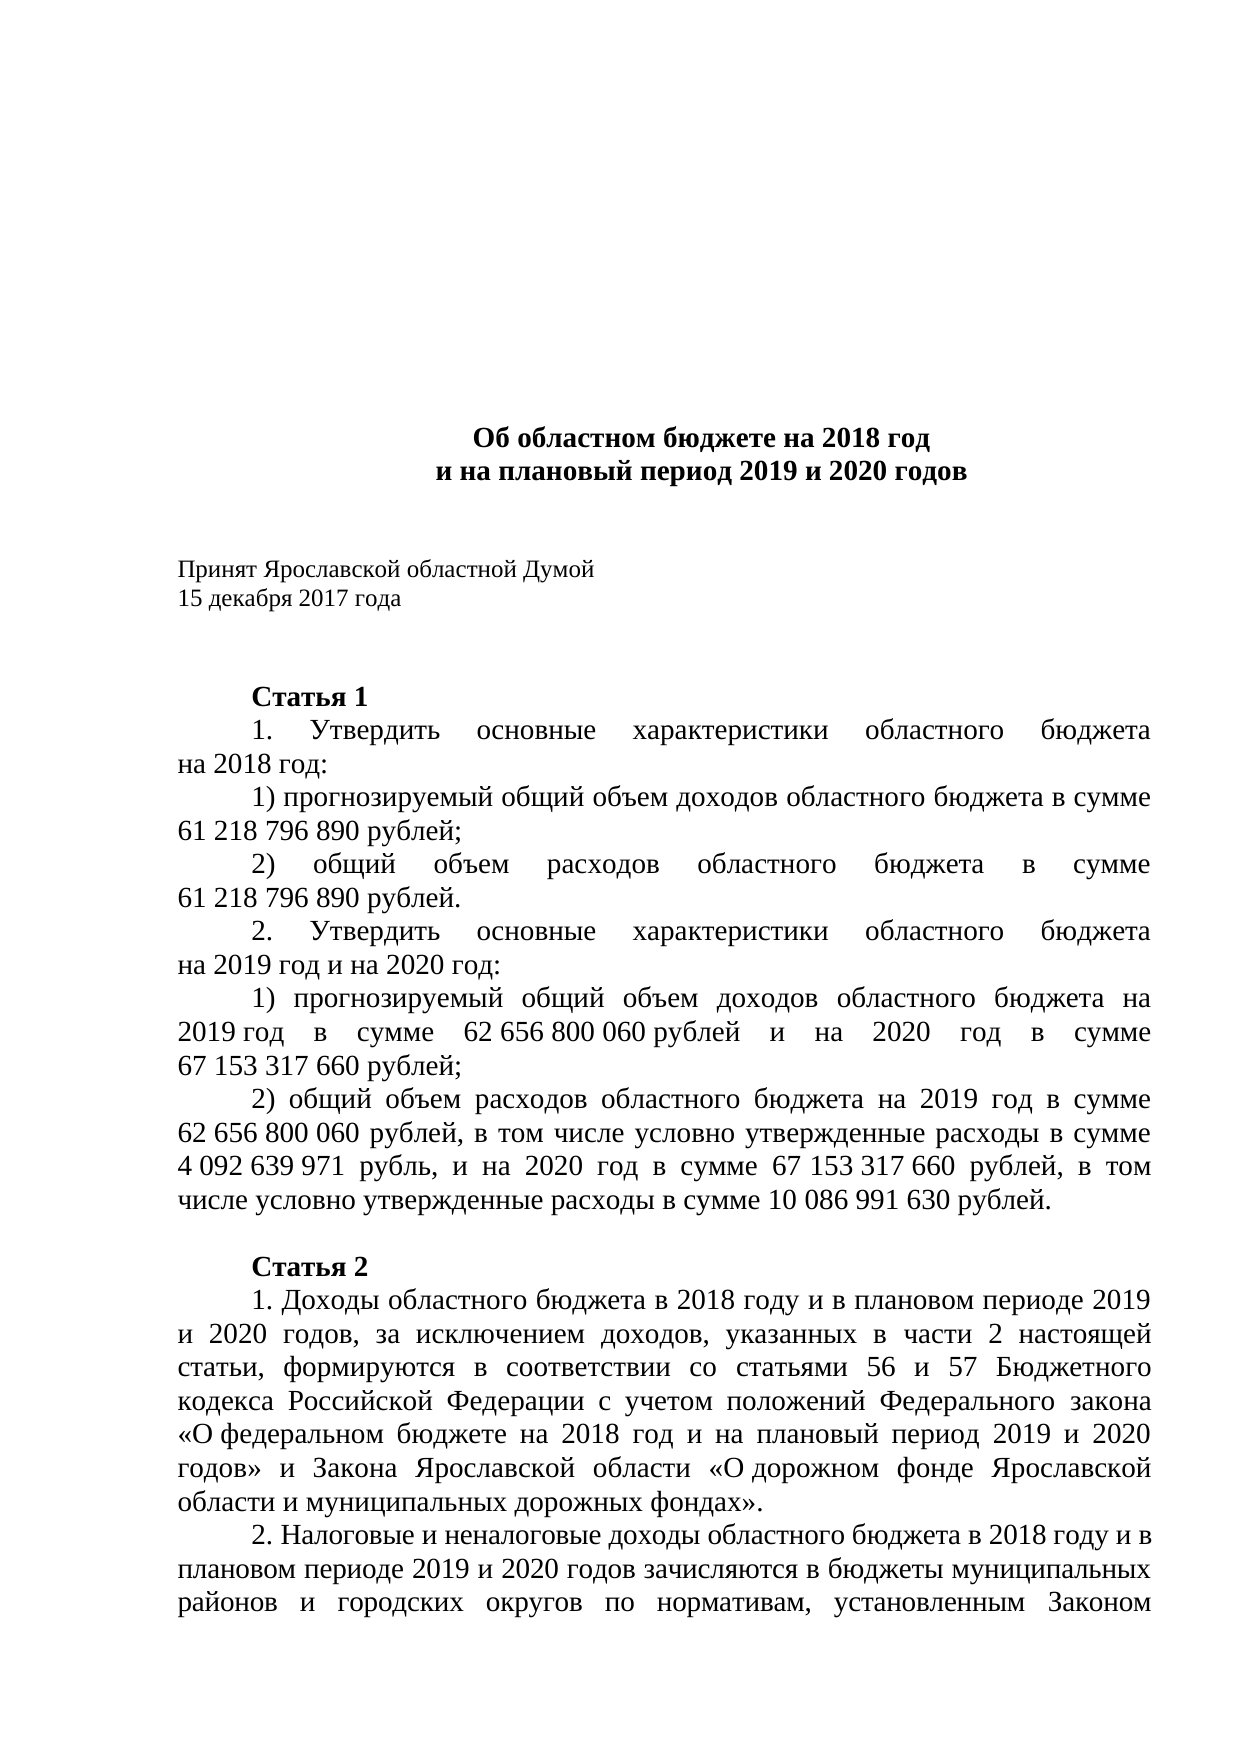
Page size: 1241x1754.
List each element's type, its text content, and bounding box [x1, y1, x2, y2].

text 1. Утвердить основные характеристики областного бюджета на 2018 год: [177, 712, 1152, 779]
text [177, 1517, 1152, 1618]
text 1) прогнозируемый общий объем доходов областного бюджета в сумме 61 218 796 890 рублей; [177, 779, 1152, 846]
text и на плановый период 2019 и 2020 годов [251, 453, 1152, 487]
text Принят Ярославской областной Думой [177, 554, 1152, 583]
text 1) прогнозируемый общий объем доходов областного бюджета на 2019 год в сумме 62 656 800 060 рублей и на 2020 год в сумме 67 153 317 660 рублей; [177, 981, 1152, 1081]
text Статья 2 [177, 1249, 1152, 1282]
text 2. Утвердить основные характеристики областного бюджета на 2019 год и на 2020 год: [177, 913, 1152, 981]
text 1. Доходы областного бюджета в 2018 году и в плановом периоде 2019 и 2020 годов, за исключением доходов, указанных в части 2 настоящей статьи, формируются в соответствии со статьями 56 и 57 Бюджетного кодекса Российской Федерации с учетом положений Федерального закона «О федеральном бюджете на 2018 год и на плановый период 2019 и 2020 годов» и Закона Ярославской области «О дорожном фонде Ярославской области и муниципальных дорожных фондах». [177, 1282, 1152, 1517]
text 15 декабря 2017 года [177, 583, 1152, 612]
text 2) общий объем расходов областного бюджета на 2019 год в сумме 62 656 800 060 рублей, в том числе условно утвержденные расходы в сумме 4 092 639 971 рубль, и на 2020 год в сумме 67 153 317 660 рублей, в том числе условно утвержденные расходы в сумме 10 086 991 630 рублей. [177, 1081, 1152, 1215]
text Об областном бюджете на 2018 год [251, 420, 1152, 453]
text 2) общий объем расходов областного бюджета в сумме 61 218 796 890 рублей. [177, 846, 1152, 913]
text Статья 1 [177, 679, 1152, 712]
